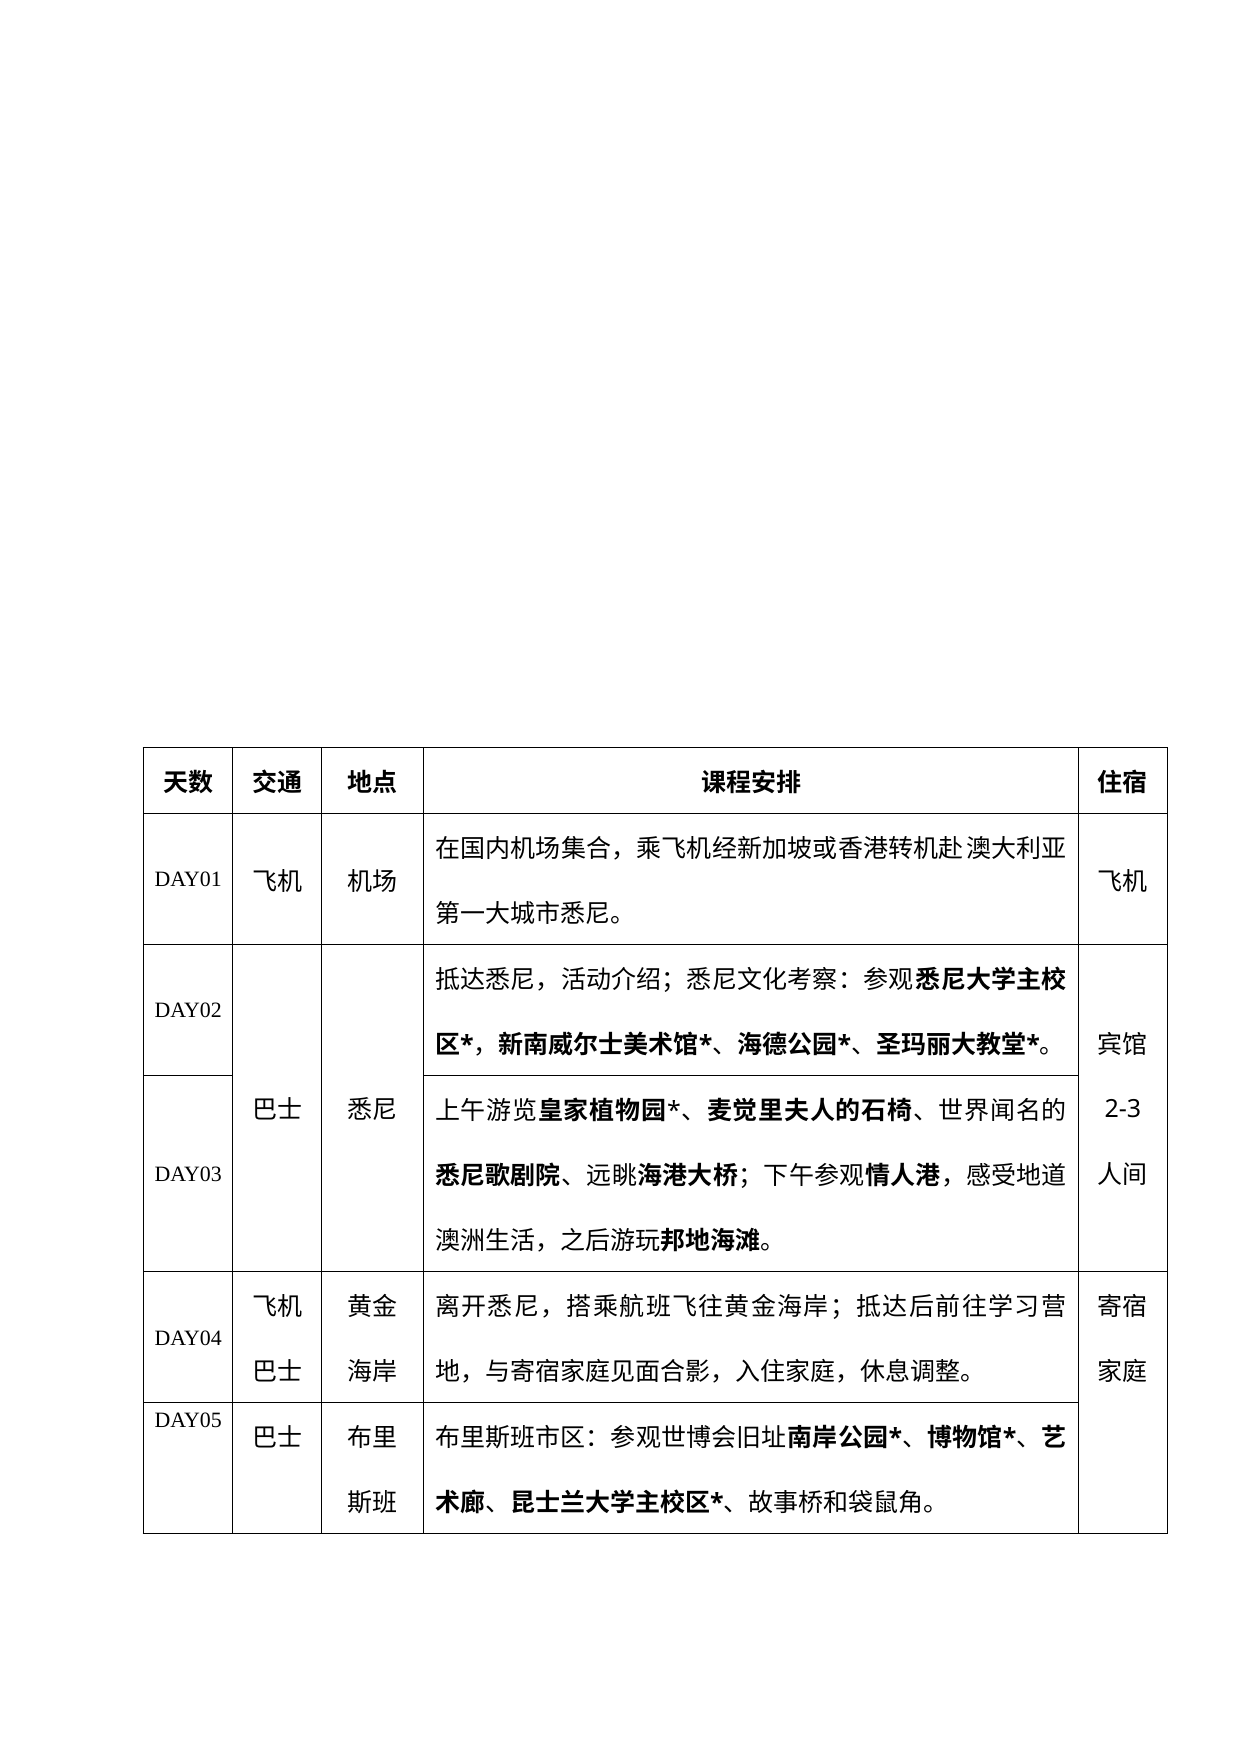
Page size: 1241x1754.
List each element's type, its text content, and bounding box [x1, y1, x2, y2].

table_cell 寄宿家庭 [1079, 1272, 1167, 1533]
table_cell 飞机 [1079, 814, 1167, 944]
table_cell 离开悉尼，搭乘航班飞往黄金海岸；抵达后前往学习营地，与寄宿家庭见面合影，入住家庭，休息调整。 [424, 1272, 1078, 1402]
table_cell 巴士 [233, 1403, 321, 1533]
table_header 交通 [233, 748, 321, 813]
table_cell 悉尼 [322, 945, 423, 1271]
table_cell 宾馆 2-3 人间 [1079, 945, 1167, 1271]
table_cell 布里 斯班 [322, 1403, 423, 1533]
table_cell DAY03 [144, 1076, 232, 1271]
table_cell 抵达悉尼，活动介绍；悉尼文化考察：参观悉尼大学主校区*，新南威尔士美术馆*、海德公园*、圣玛丽大教堂*。 [424, 945, 1078, 1075]
table_cell 巴士 [233, 945, 321, 1271]
table_header 住宿 [1079, 748, 1167, 813]
table_cell 飞机 巴士 [233, 1272, 321, 1402]
table_cell DAY05 [144, 1403, 232, 1533]
table_cell DAY02 [144, 945, 232, 1075]
table_header 天数 [144, 748, 232, 813]
table_cell 机场 [322, 814, 423, 944]
table_header 课程安排 [424, 748, 1078, 813]
table_header 地点 [322, 748, 423, 813]
table_cell 在国内机场集合，乘飞机经新加坡或香港转机赴澳大利亚第一大城市悉尼。 [424, 814, 1078, 944]
table_cell 上午游览皇家植物园*、麦觉里夫人的石椅、世界闻名的悉尼歌剧院、远眺海港大桥；下午参观情人港，感受地道澳洲生活，之后游玩邦地海滩。 [424, 1076, 1078, 1271]
table_cell 黄金 海岸 [322, 1272, 423, 1402]
table_cell DAY04 [144, 1272, 232, 1402]
table_cell 飞机 [233, 814, 321, 944]
table_cell 布里斯班市区：参观世博会旧址南岸公园*、博物馆*、艺术廊、昆士兰大学主校区*、故事桥和袋鼠角。 [424, 1403, 1078, 1533]
table_cell DAY01 [144, 814, 232, 944]
